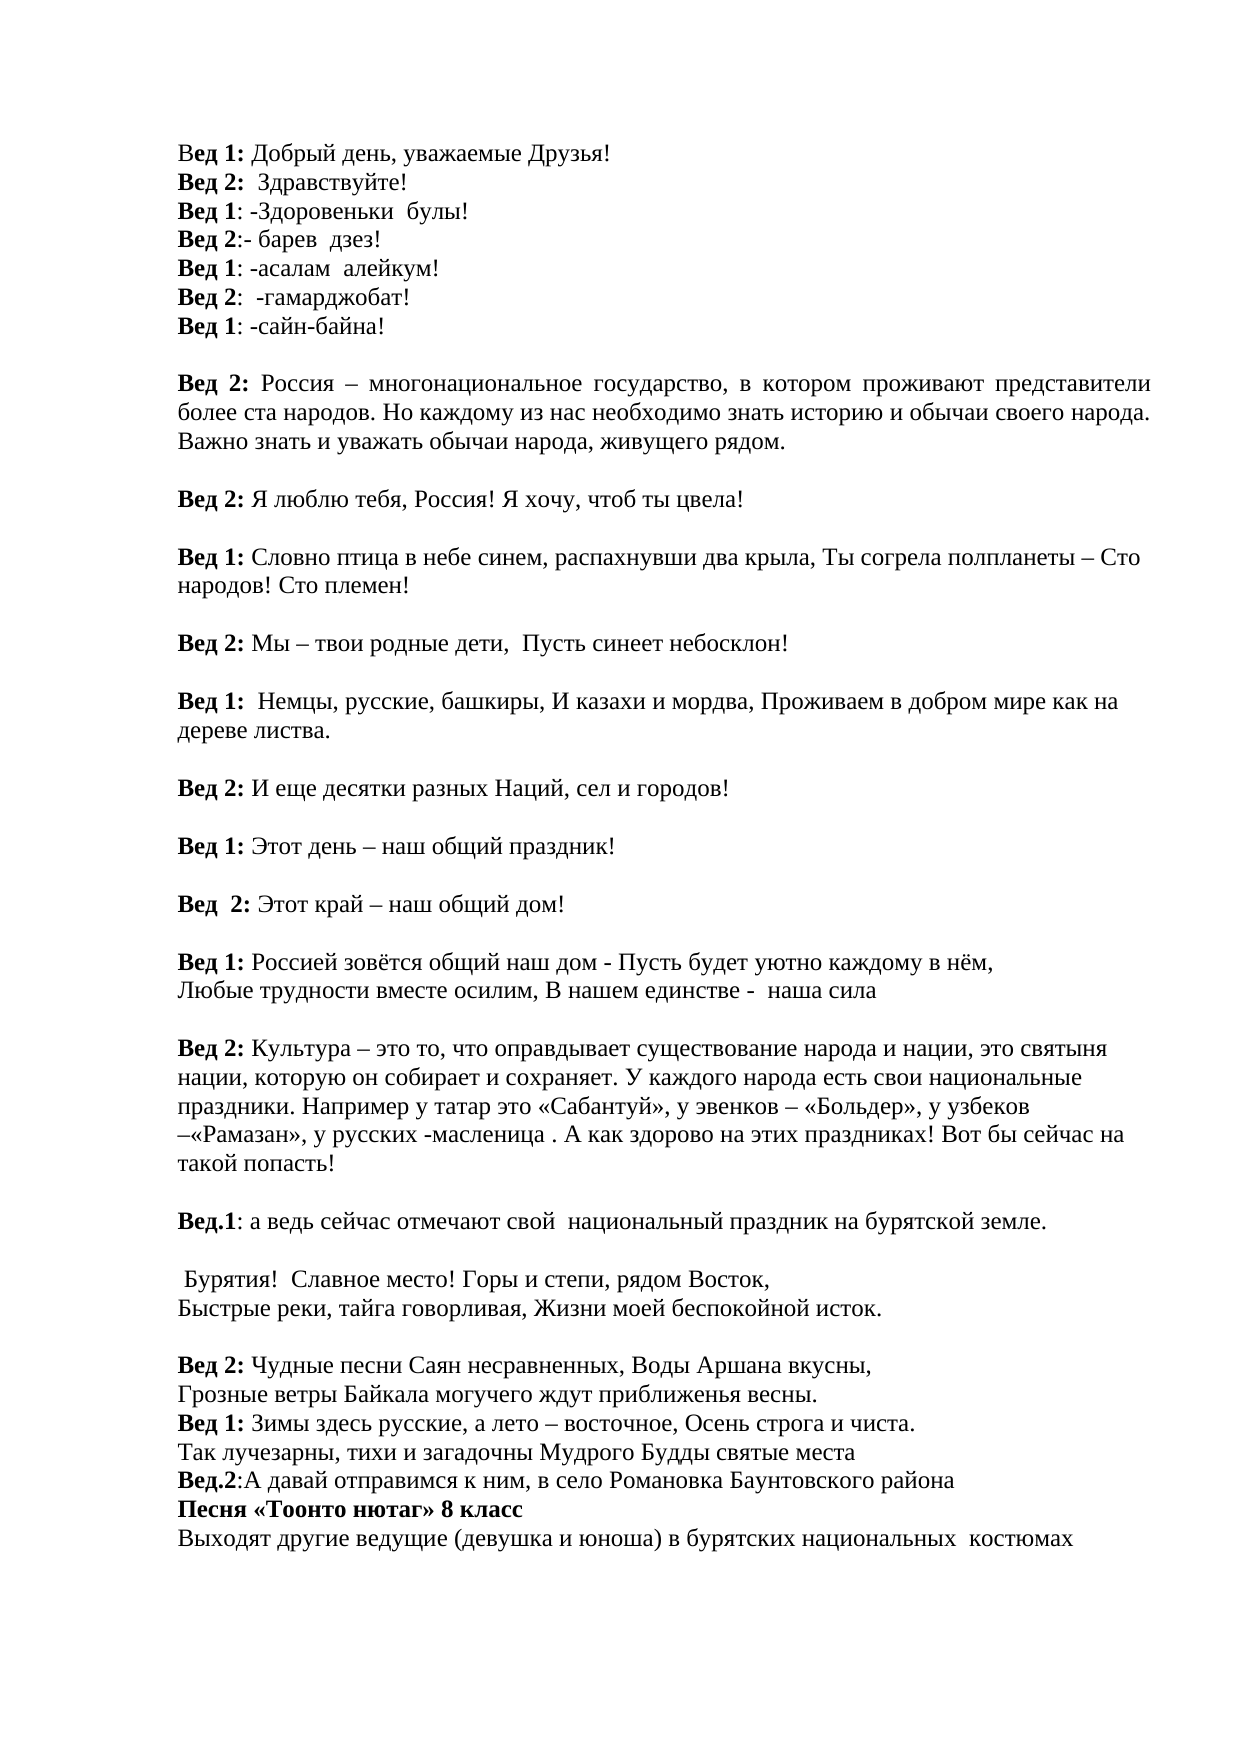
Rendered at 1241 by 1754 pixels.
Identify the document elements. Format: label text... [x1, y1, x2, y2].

text Вед 1: Зимы здесь русские, а лето – восточное, Осень строга и чиста. [177, 1408, 1152, 1437]
text Вед 2: Культура – это то, что оправдывает существование народа и нации, это святыня нации, которую он собирает и сохраняет. У каждого народа есть свои национальные праздники. Например у татар это «Сабантуй», у эвенков – «Больдер», у узбеков –«Рамазан», у русских -масленица . А как здорово на этих праздниках! Вот бы сейчас на такой попасть! [177, 1033, 1152, 1177]
text Вед 2: Мы – твои родные дети, Пусть синеет небосклон! [177, 628, 1152, 657]
text Вед 1: -асалам алейкум! [177, 253, 1152, 282]
text Вед 1: Этот день – наш общий праздник! [177, 831, 1152, 859]
text Вед 2: Этот край – наш общий дом! [177, 889, 1152, 917]
text Вед 2:- барев дзез! [177, 224, 1152, 253]
text Вед 2: Чудные песни Саян несравненных, Воды Аршана вкусны, [177, 1350, 1152, 1379]
text Быстрые реки, тайга говорливая, Жизни моей беспокойной исток. [177, 1293, 1152, 1322]
text Выходят другие ведущие (девушка и юноша) в бурятских национальных костюмах [177, 1523, 1152, 1552]
text Бурятия! Славное место! Горы и степи, рядом Восток, [177, 1264, 1152, 1293]
text Вед 2: И еще десятки разных Наций, сел и городов! [177, 773, 1152, 802]
text Вед 1: -сайн-байна! [177, 311, 1152, 339]
text Песня «Тоонто нютаг» 8 класс [177, 1494, 1152, 1523]
text Вед 1: Добрый день, уважаемые Друзья! [177, 138, 1152, 167]
text Вед 1: Немцы, русские, башкиры, И казахи и мордва, Проживаем в добром мире как на дереве листва. [177, 686, 1152, 744]
text Вед 2: Я люблю тебя, Россия! Я хочу, чтоб ты цвела! [177, 484, 1152, 512]
text Вед 1: -Здоровеньки булы! [177, 196, 1152, 224]
text Вед 1: Словно птица в небе синем, распахнувши два крыла, Ты согрела полпланеты – Сто народов! Сто племен! [177, 542, 1152, 599]
text Вед 2: Россия – многонациональное государство, в котором проживают представители более ста народов. Но каждому из нас необходимо знать историю и обычаи своего народа. Важно знать и уважать обычаи народа, живущего рядом. [177, 368, 1152, 454]
text Вед 2: -гамарджобат! [177, 282, 1152, 311]
text Вед.2:А давай отправимся к ним, в село Романовка Баунтовского района [177, 1465, 1152, 1494]
text Грозные ветры Байкала могучего ждут приближенья весны. [177, 1379, 1152, 1408]
text Так лучезарны, тихи и загадочны Мудрого Будды святые места [177, 1437, 1152, 1465]
text Вед 1: Россией зовётся общий наш дом - Пусть будет уютно каждому в нём, Любые трудности вместе осилим, В нашем единстве - наша сила [177, 947, 1152, 1004]
text Вед.1: а ведь сейчас отмечают свой национальный праздник на бурятской земле. [177, 1206, 1152, 1235]
text Вед 2: Здравствуйте! [177, 167, 1152, 196]
